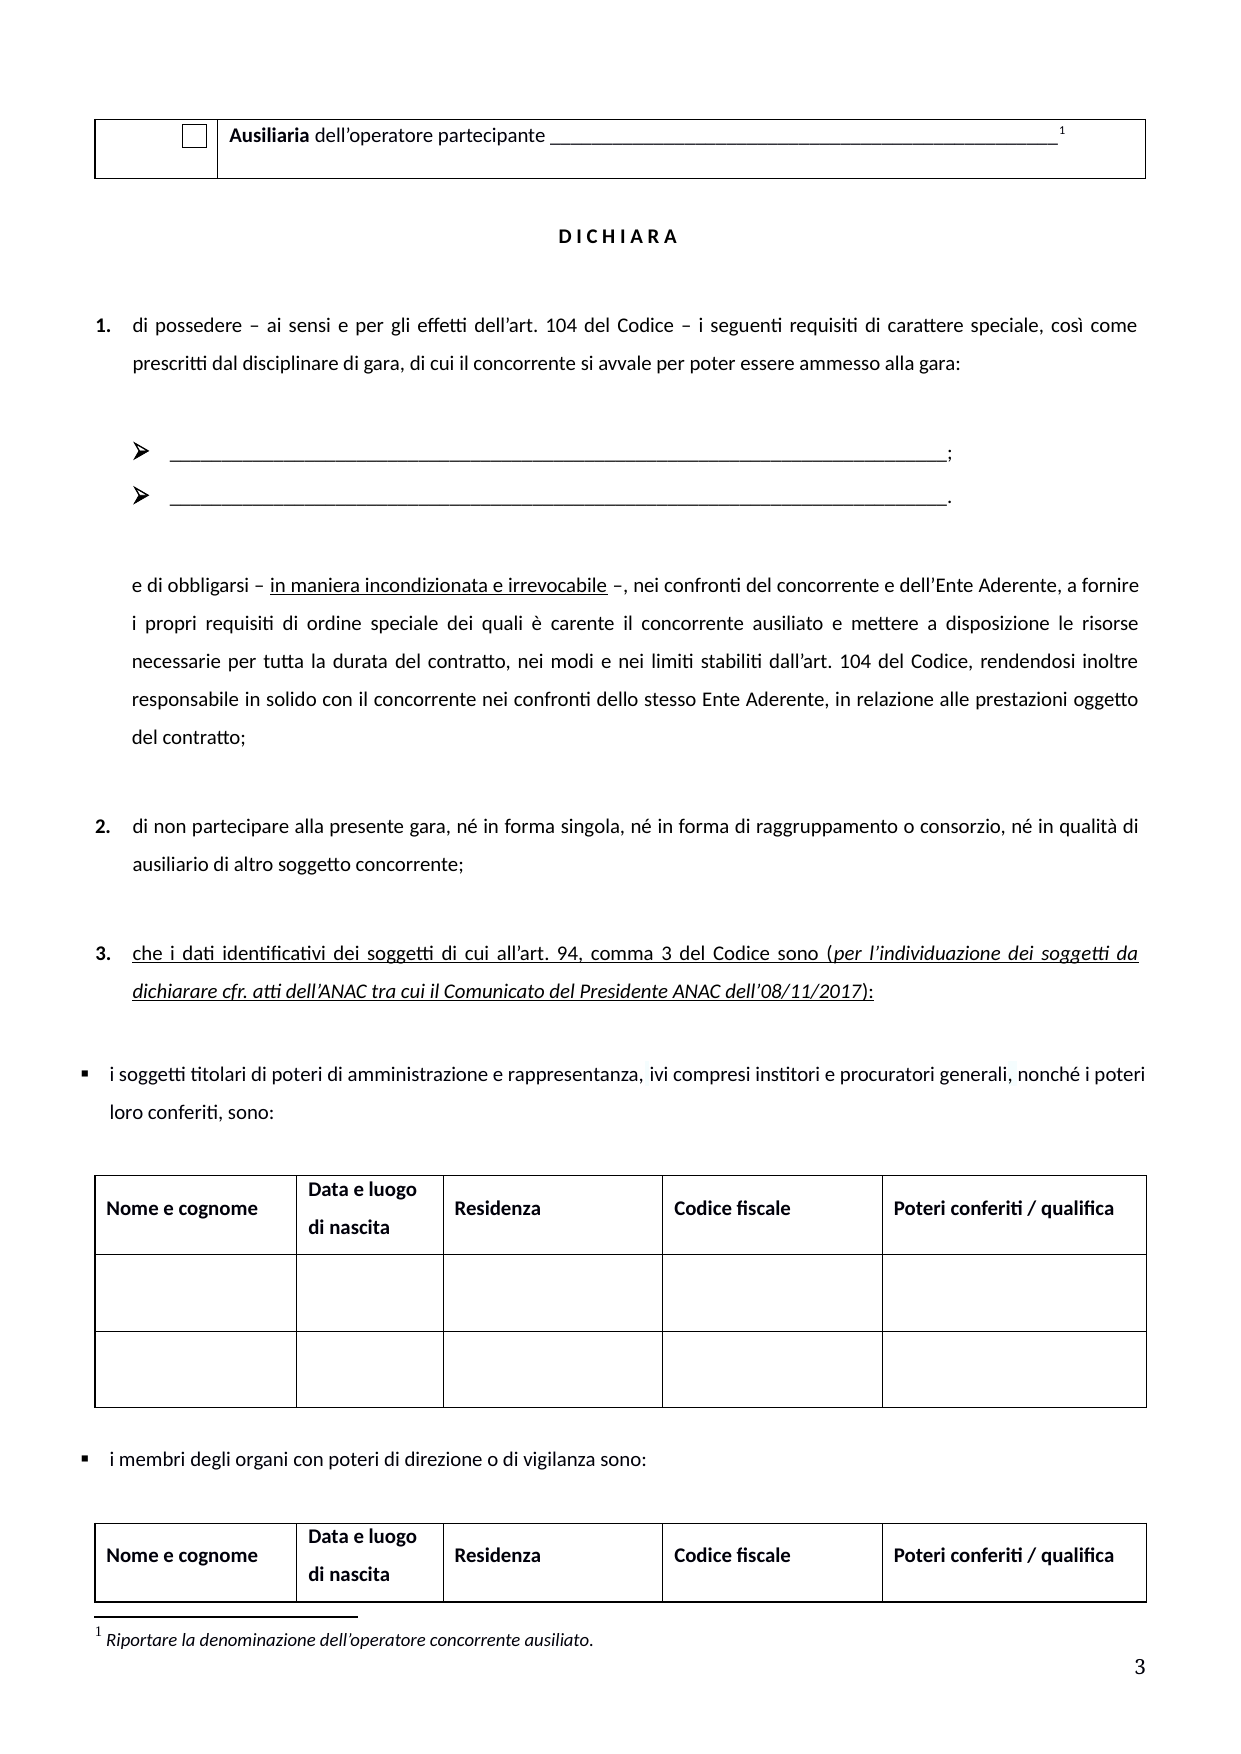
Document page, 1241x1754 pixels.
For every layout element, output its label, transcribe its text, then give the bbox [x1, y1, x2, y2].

table_cell [883, 1255, 1146, 1331]
table_cell [883, 1332, 1146, 1407]
table_header [96, 120, 217, 178]
table_header Poteri conferiti / qualifica [883, 1524, 1146, 1601]
table_cell [96, 1332, 296, 1407]
list i soggetti titolari di poteri di amministrazione e rappresentanza, ivi compresi institori e procuratori generali, nonché i poteri loro conferiti, sono: [80, 1061, 1146, 1124]
table_header Residenza [444, 1176, 662, 1254]
table_header Residenza [444, 1524, 662, 1601]
table_header Nome e cognome [96, 1176, 296, 1254]
table_header Data e luogo di nascita [297, 1176, 443, 1254]
subtitle D I C H I A R A [94, 223, 1140, 249]
list i membri degli organi con poteri di direzione o di vigilanza sono: [80, 1446, 1146, 1472]
table_cell [297, 1255, 443, 1331]
table_cell [663, 1332, 882, 1407]
text e di obbligarsi – in maniera incondizionata e irrevocabile –, nei confronti del concorrente e dell’Ente Aderente, a fornire i propri requisiti di ordine speciale dei quali è carente il concorrente ausiliato e mettere a disposizione le risorse necessarie per tutta la durata del contratto, nei modi e nei limiti stabiliti dall’art. 104 del Codice, rendendosi inoltre responsabile in solido con il concorrente nei confronti dello stesso Ente Aderente, in relazione alle prestazioni oggetto del contratto; [132, 572, 1140, 750]
list di possedere – ai sensi e per gli effetti dell’art. 104 del Codice – i seguenti requisiti di carattere speciale, così come prescritti dal disciplinare di gara, di cui il concorrente si avvale per poter essere ammesso alla gara: [95, 312, 1140, 376]
table_cell [96, 1255, 296, 1331]
table_header Data e luogo di nascita [297, 1524, 443, 1601]
table_header Nome e cognome [96, 1524, 296, 1601]
table_header Codice fiscale [663, 1524, 882, 1601]
list di non partecipare alla presente gara, né in forma singola, né in forma di raggruppamento o consorzio, né in qualità di ausiliario di altro soggetto concorrente; [95, 813, 1140, 877]
list ___________________________________________________________________________. [132, 483, 1140, 509]
list ___________________________________________________________________________; [132, 439, 1140, 464]
table_header Codice fiscale [663, 1176, 882, 1254]
table_header Poteri conferiti / qualifica [883, 1176, 1146, 1254]
table_cell [444, 1332, 662, 1407]
table_cell [663, 1255, 882, 1331]
list che i dati identificativi dei soggetti di cui all’art. 94, comma 3 del Codice sono (per l’individuazione dei soggetti da dichiarare cfr. atti dell’ANAC tra cui il Comunicato del Presidente ANAC dell’08/11/2017): [95, 940, 1140, 1004]
table_header Ausiliaria dell’operatore partecipante _________________________________________________ [218, 120, 1145, 178]
table_cell [297, 1332, 443, 1407]
table_cell [444, 1255, 662, 1331]
